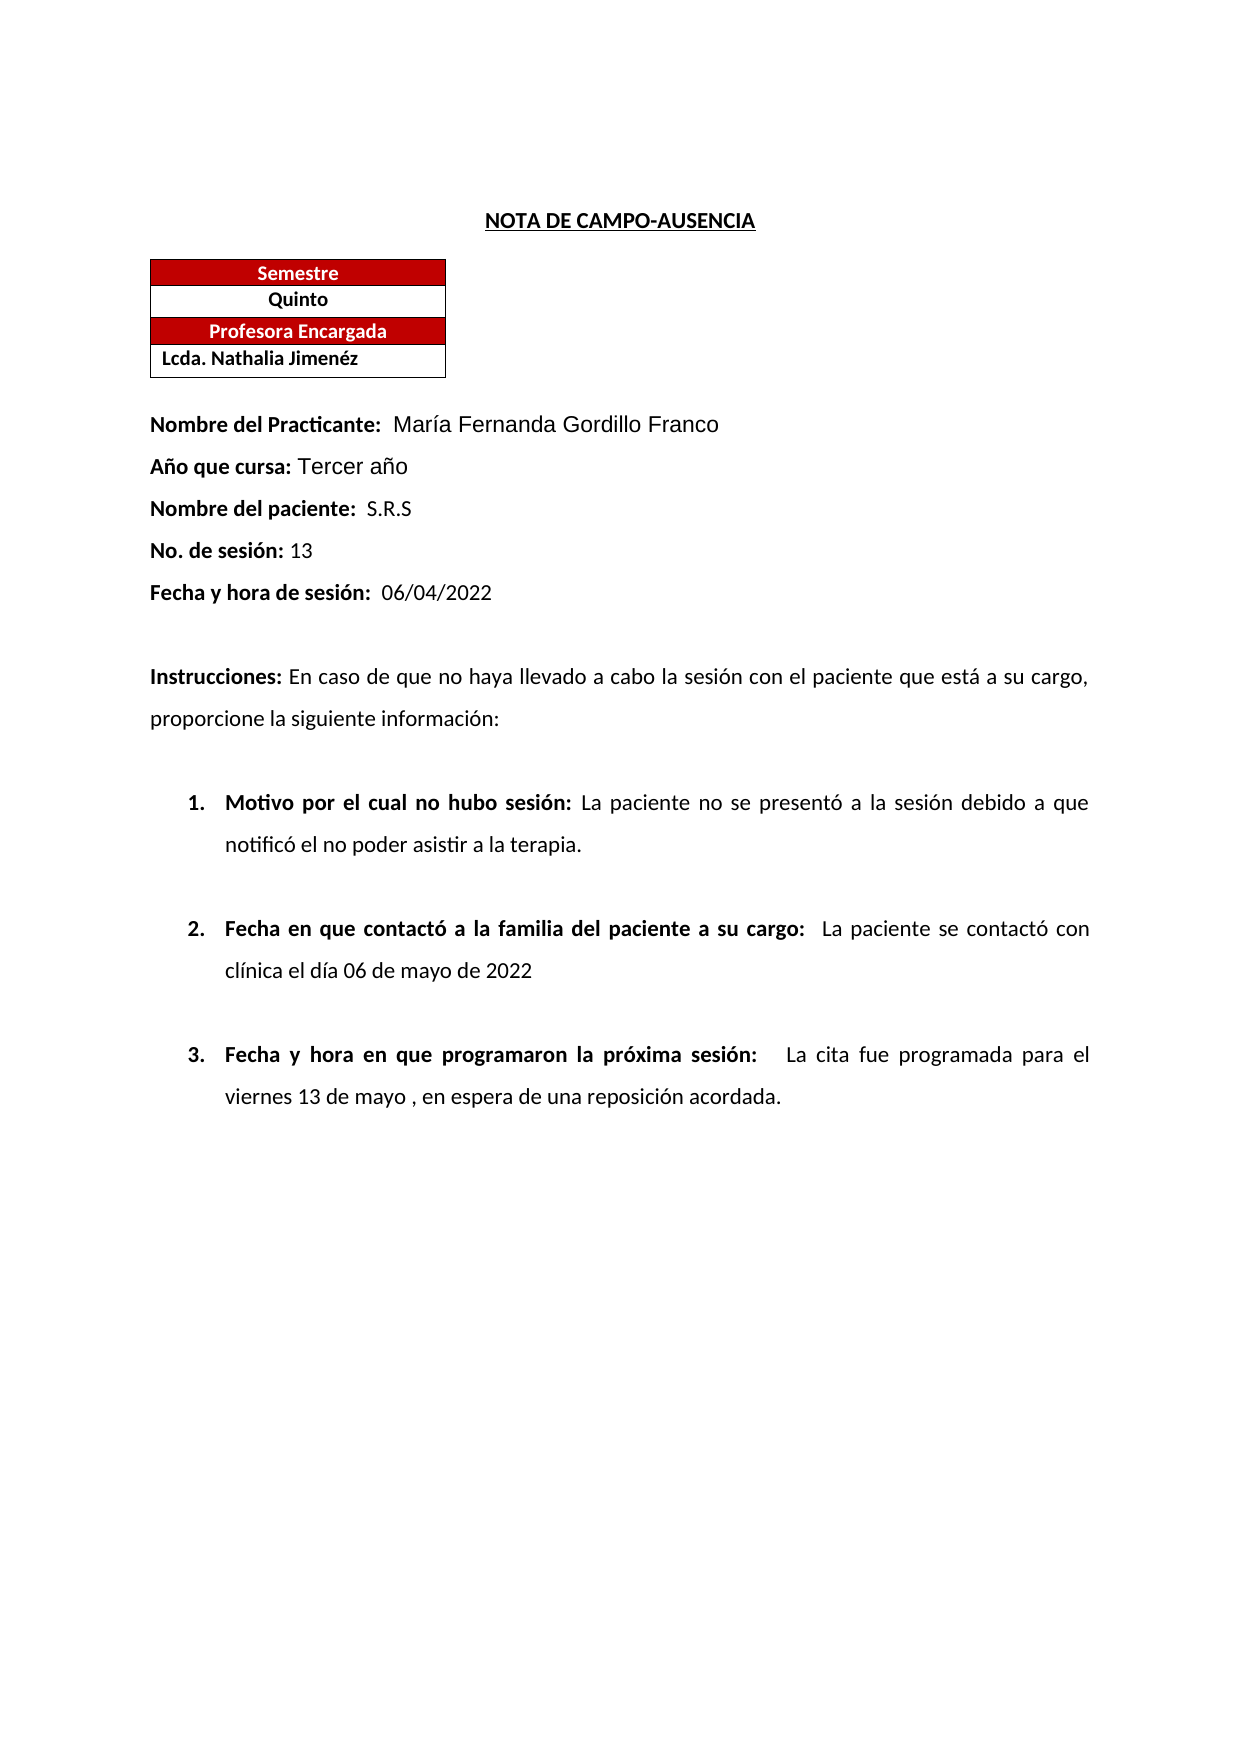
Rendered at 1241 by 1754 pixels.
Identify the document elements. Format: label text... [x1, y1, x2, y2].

table_cell Profesora Encargada [151, 318, 445, 344]
text No. de sesión: 13 [150, 536, 1090, 564]
table_cell Lcda. Nathalia Jimenéz [151, 345, 445, 377]
list Fecha y hora en que programaron la próxima sesión: La cita fue programada para el viernes 13 de mayo , en espera de una reposición acordada. [187, 1040, 1090, 1110]
list Motivo por el cual no hubo sesión: La paciente no se presentó a la sesión debido a que notificó el no poder asistir a la terapia. [187, 788, 1090, 858]
text Instrucciones: En caso de que no haya llevado a cabo la sesión con el paciente que está a su cargo, proporcione la siguiente información: [150, 662, 1090, 732]
list Fecha en que contactó a la familia del paciente a su cargo: La paciente se contactó con clínica el día 06 de mayo de 2022 [187, 914, 1090, 984]
text Nombre del Practicante: María Fernanda Gordillo Franco [150, 410, 1090, 438]
table_header Semestre [151, 260, 445, 285]
table_cell Quinto [151, 286, 445, 317]
text Año que cursa: Tercer año [150, 452, 1090, 480]
text Fecha y hora de sesión: 06/04/2022 [150, 578, 1090, 606]
text NOTA DE CAMPO-AUSENCIA [150, 206, 1090, 234]
text Nombre del paciente: S.R.S [150, 494, 1090, 522]
